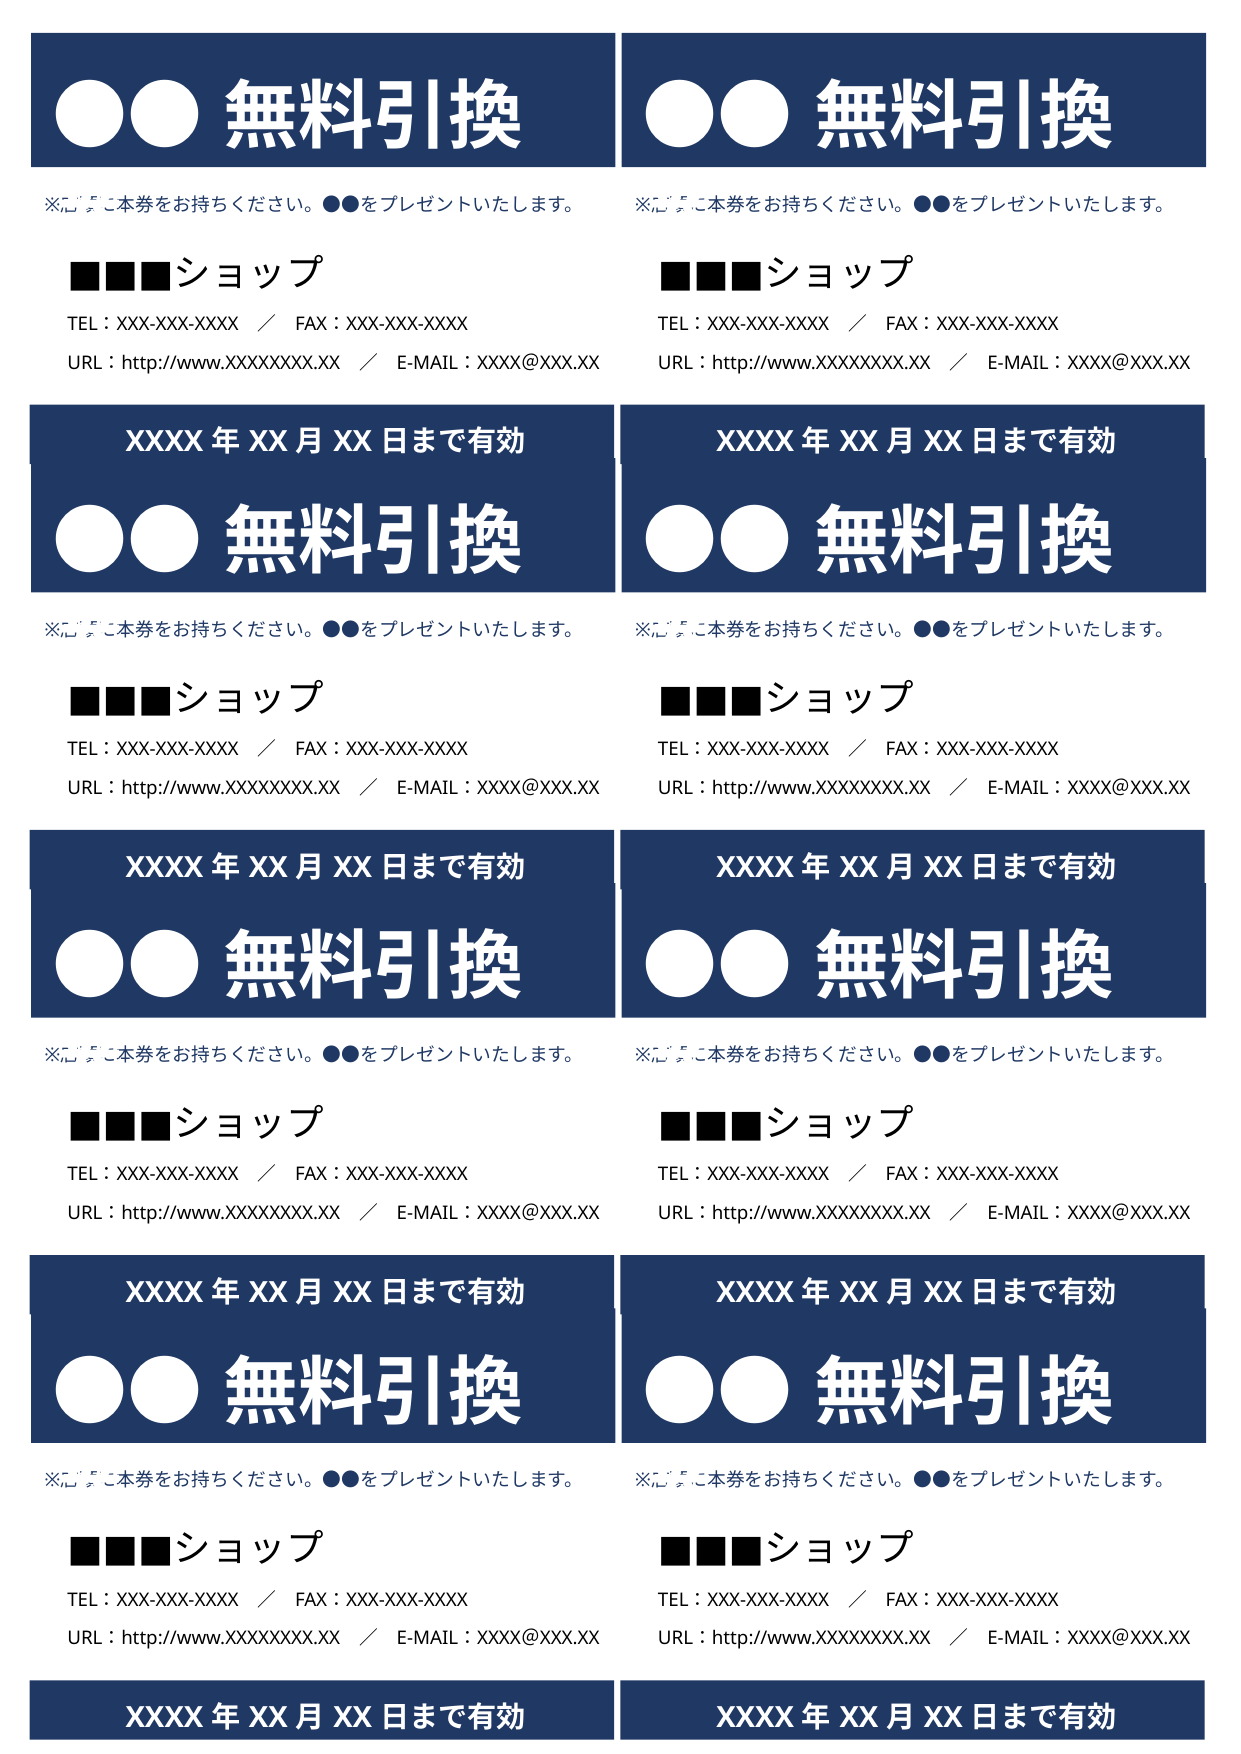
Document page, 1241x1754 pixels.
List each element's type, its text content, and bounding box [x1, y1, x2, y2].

table_cell «Next Record» ※店頭に本券をお持ちください。●●をプレゼントいたします。 ■■■ショップ TEL：XXX-XXX-XXXX ／ FAX：XXX-XXX-XXXX URL：http://www.XXXXXXXX.XX ／ E-MAIL：XXXX＠XXX.XX [619, 880, 1209, 1305]
table_cell «Next Record» ※店頭に本券をお持ちください。●●をプレゼントいたします。 ■■■ショップ TEL：XXX-XXX-XXXX ／ FAX：XXX-XXX-XXXX URL：http://www.XXXXXXXX.XX ／ E-MAIL：XXXX＠XXX.XX [619, 1305, 1209, 1730]
table_cell «Next Record» ※店頭に本券をお持ちください。●●をプレゼントいたします。 ■■■ショップ TEL：XXX-XXX-XXXX ／ FAX：XXX-XXX-XXXX URL：http://www.XXXXXXXX.XX ／ E-MAIL：XXXX＠XXX.XX [28, 455, 619, 880]
table_header «Next Record» ※店頭に本券をお持ちください。●●をプレゼントいたします。 ■■■ショップ TEL：XXX-XXX-XXXX ／ FAX：XXX-XXX-XXXX URL：http://www.XXXXXXXX.XX ／ E-MAIL：XXXX＠XXX.XX [619, 30, 1209, 455]
table_cell «Next Record» ※店頭に本券をお持ちください。●●をプレゼントいたします。 ■■■ショップ TEL：XXX-XXX-XXXX ／ FAX：XXX-XXX-XXXX URL：http://www.XXXXXXXX.XX ／ E-MAIL：XXXX＠XXX.XX [619, 455, 1209, 880]
table_cell «Next Record» ※店頭に本券をお持ちください。●●をプレゼントいたします。 ■■■ショップ TEL：XXX-XXX-XXXX ／ FAX：XXX-XXX-XXXX URL：http://www.XXXXXXXX.XX ／ E-MAIL：XXXX＠XXX.XX [28, 1305, 619, 1730]
table_header ※店頭に本券をお持ちください。●●をプレゼントいたします。 ■■■ショップ TEL：XXX-XXX-XXXX ／ FAX：XXX-XXX-XXXX URL：http://www.XXXXXXXX.XX ／ E-MAIL：XXXX＠XXX.XX [28, 30, 619, 455]
table_cell «Next Record» ※店頭に本券をお持ちください。●●をプレゼントいたします。 ■■■ショップ TEL：XXX-XXX-XXXX ／ FAX：XXX-XXX-XXXX URL：http://www.XXXXXXXX.XX ／ E-MAIL：XXXX＠XXX.XX [28, 880, 619, 1305]
